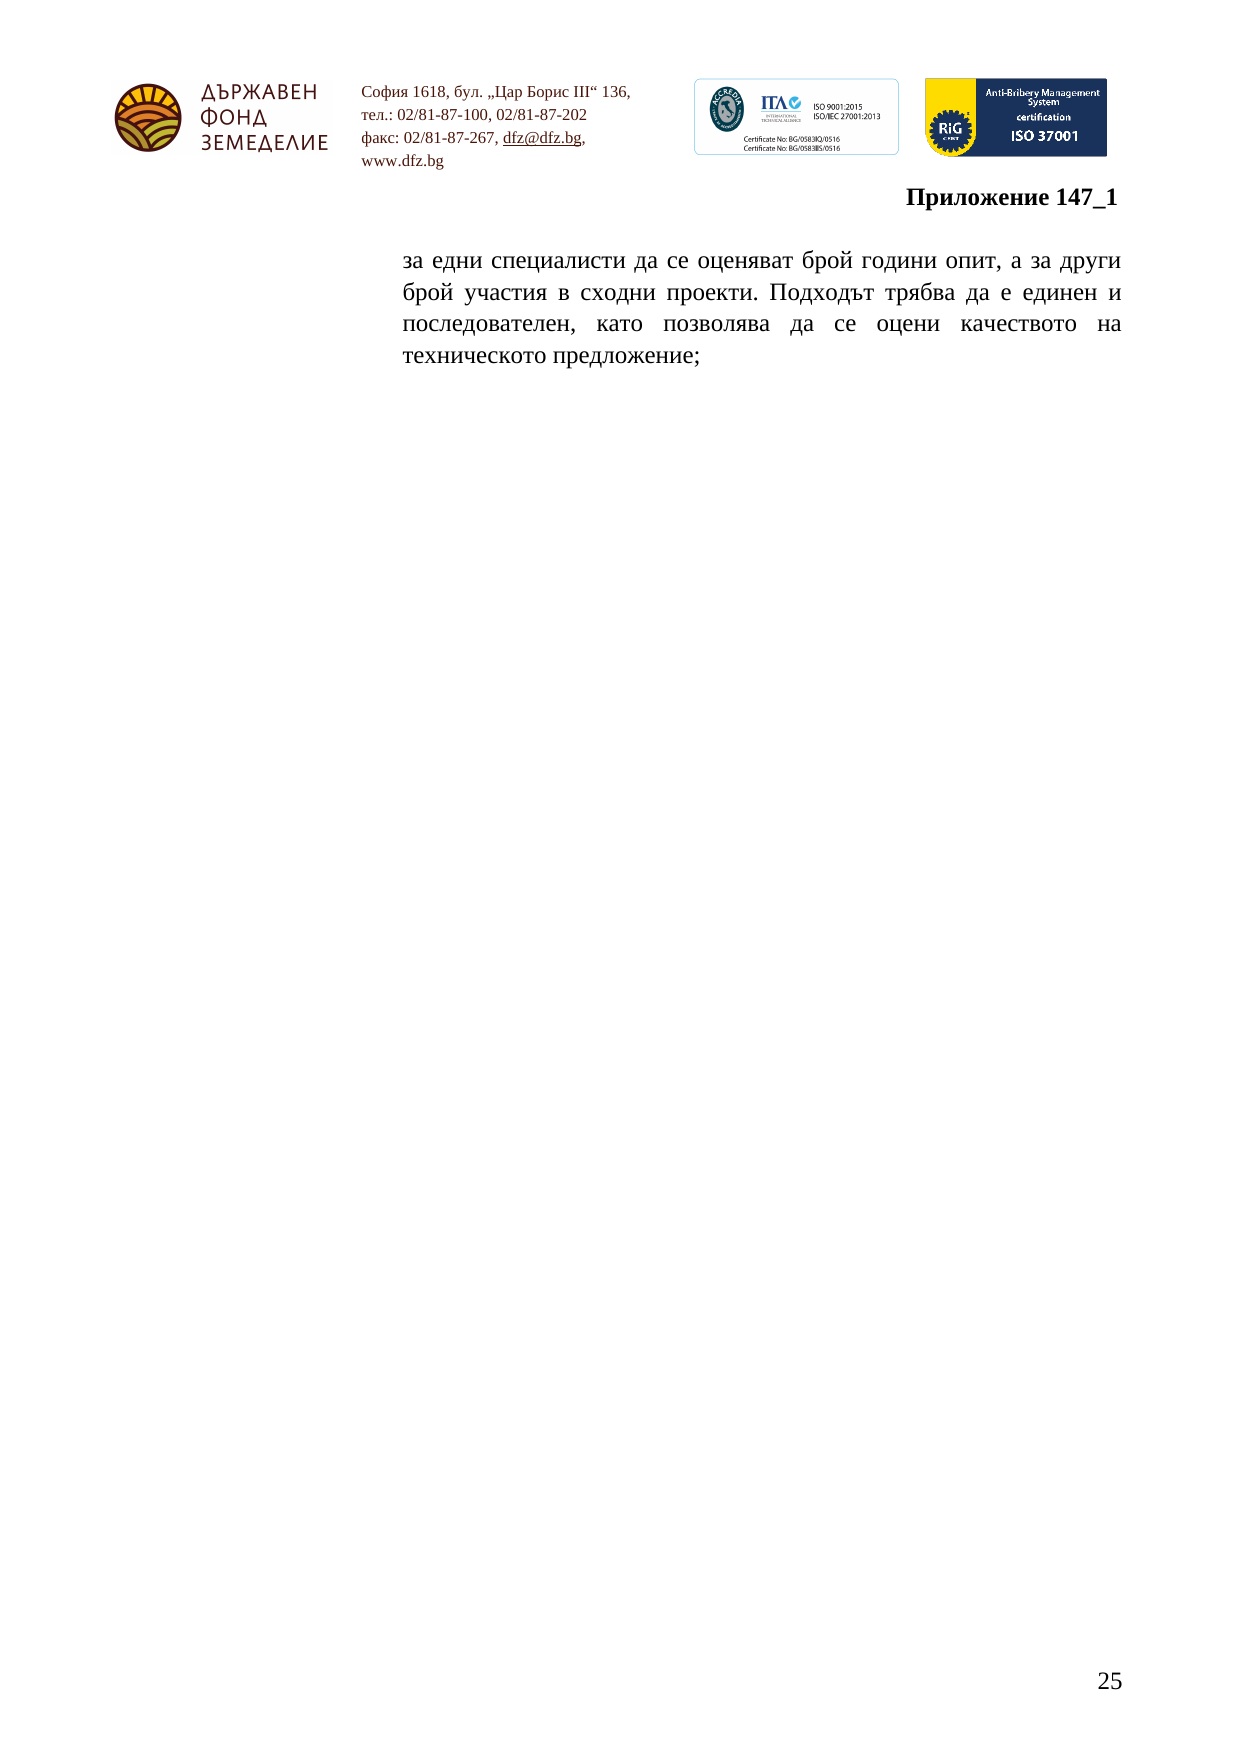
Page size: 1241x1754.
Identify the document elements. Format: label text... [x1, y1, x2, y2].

picture [921, 53, 1111, 180]
picture [693, 78, 900, 156]
picture [111, 80, 333, 155]
